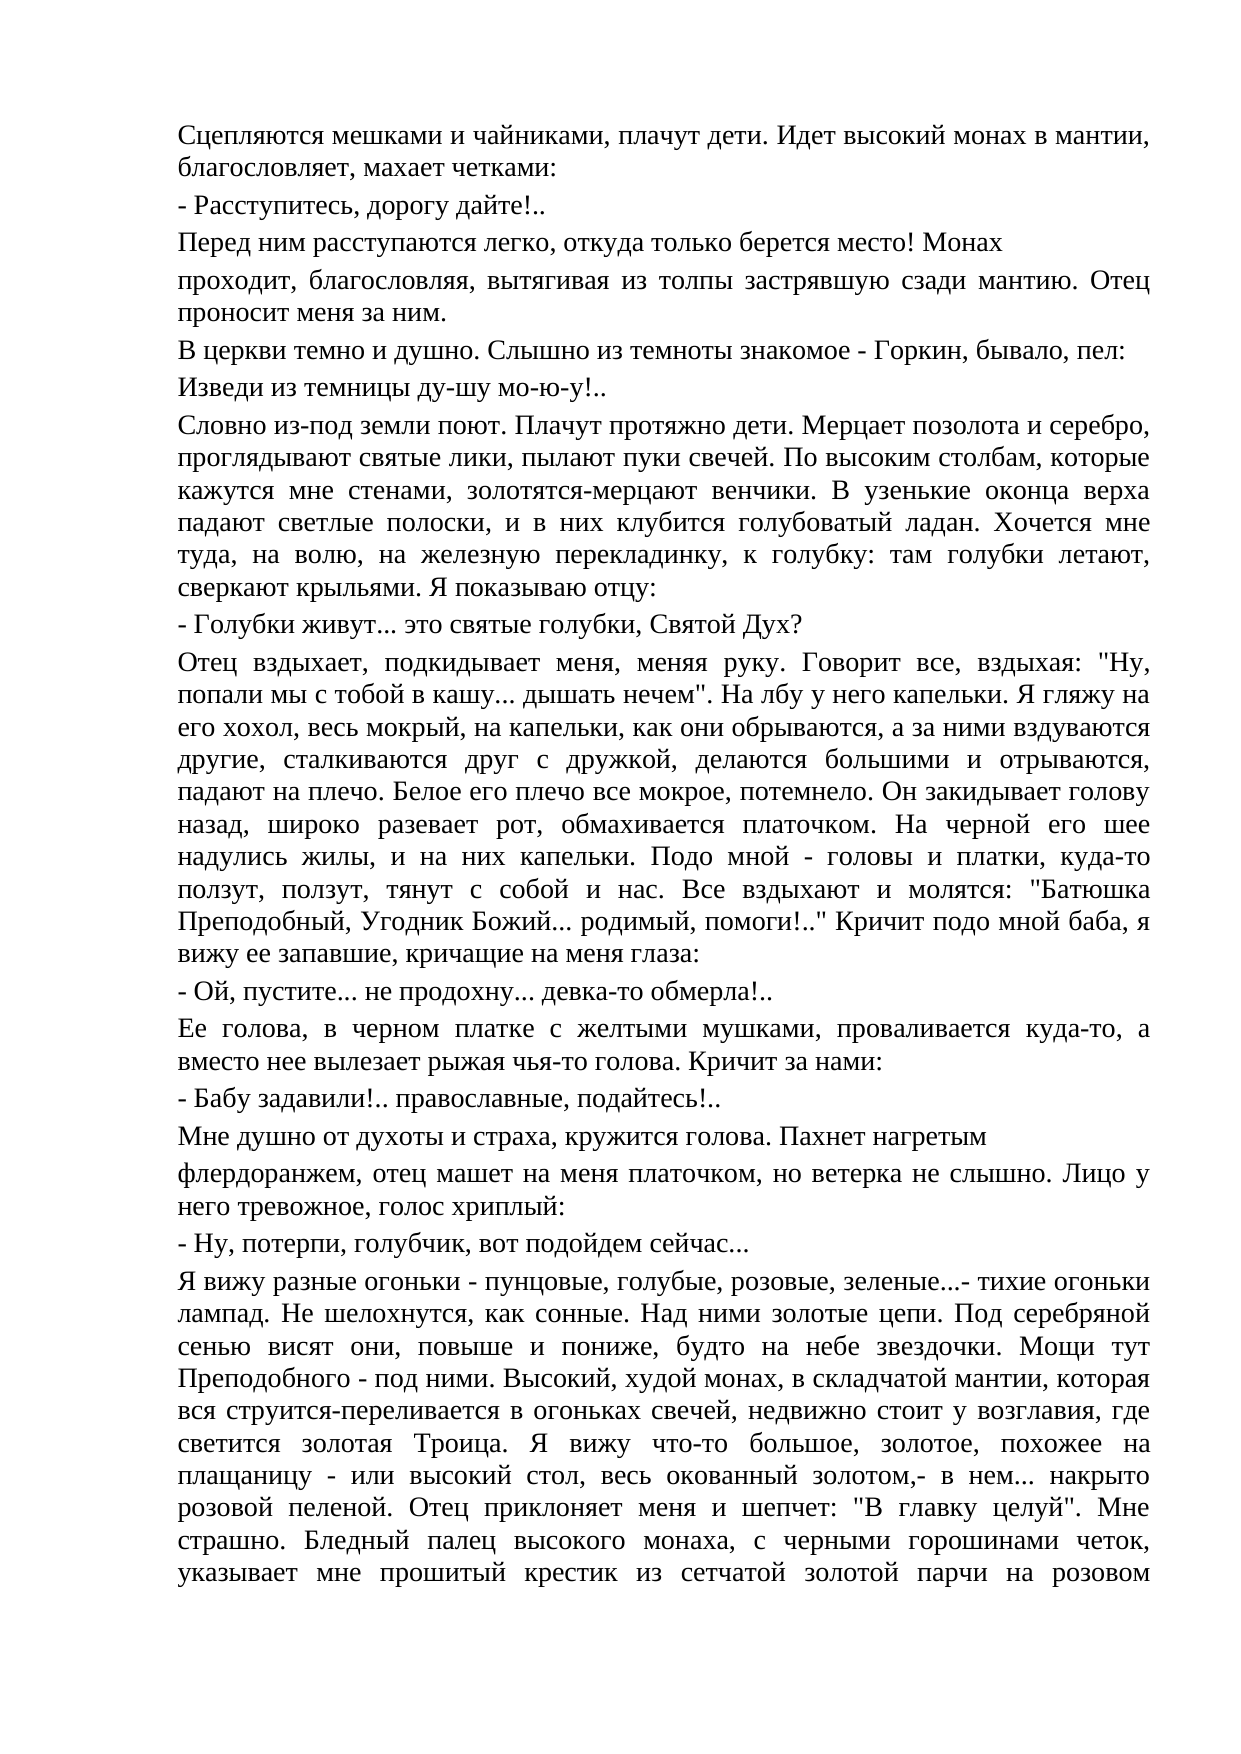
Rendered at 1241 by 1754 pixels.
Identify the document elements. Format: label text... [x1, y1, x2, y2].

text проходит, благословляя, вытягивая из толпы застрявшую сзади мантию. Отец проносит меня за ним. [177, 263, 1152, 328]
text Отец вздыхает, подкидывает меня, меняя руку. Говорит все, вздыхая: "Ну, попали мы с тобой в кашу... дышать нечем". На лбу у него капельки. Я гляжу на его хохол, весь мокрый, на капельки, как они обрываются, а за ними вздуваются другие, сталкиваются друг с дружкой, делаются большими и отрываются, падают на плечо. Белое его плечо все мокрое, потемнело. Он закидывает голову назад, широко разевает рот, обмахивается платочком. На черной его шее надулись жилы, и на них капельки. Подо мной - головы и платки, куда-то ползут, ползут, тянут с собой и нас. Все вздыхают и молятся: "Батюшка Преподобный, Угодник Божий... родимый, помоги!.." Кричит подо мной баба, я вижу ее запавшие, кричащие на меня глаза: [177, 645, 1152, 969]
text Изведи из темницы ду-шу мо-ю-у!.. [177, 370, 1152, 403]
text - Ну, потерпи, голубчик, вот подойдем сейчас... [177, 1226, 1152, 1259]
text - Бабу задавили!.. православные, подайтесь!.. [177, 1081, 1152, 1114]
text - Расступитесь, дорогу дайте!.. [177, 188, 1152, 220]
text Сцепляются мешками и чайниками, плачут дети. Идет высокий монах в мантии, благословляет, махает четками: [177, 118, 1152, 183]
text Перед ним расступаются легко, откуда только берется место! Монах [177, 226, 1152, 258]
text В церкви темно и душно. Слышно из темноты знакомое - Горкин, бывало, пел: [177, 333, 1152, 365]
text - Ой, пустите... не продохну... девка-то обмерла!.. [177, 974, 1152, 1006]
text Мне душно от духоты и страха, кружится голова. Пахнет нагретым [177, 1119, 1152, 1151]
text - Голубки живут... это святые голубки, Святой Дух? [177, 607, 1152, 640]
text Ее голова, в черном платке с желтыми мушками, проваливается куда-то, а вместо нее вылезает рыжая чья-то голова. Кричит за нами: [177, 1011, 1152, 1076]
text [177, 1264, 1152, 1588]
text Словно из-под земли поют. Плачут протяжно дети. Мерцает позолота и серебро, проглядывают святые лики, пылают пуки свечей. По высоким столбам, которые кажутся мне стенами, золотятся-мерцают венчики. В узенькие оконца верха падают светлые полоски, и в них клубится голубоватый ладан. Хочется мне туда, на волю, на железную перекладинку, к голубку: там голубки летают, сверкают крыльями. Я показываю отцу: [177, 408, 1152, 602]
text флердоранжем, отец машет на меня платочком, но ветерка не слышно. Лицо у него тревожное, голос хриплый: [177, 1156, 1152, 1221]
